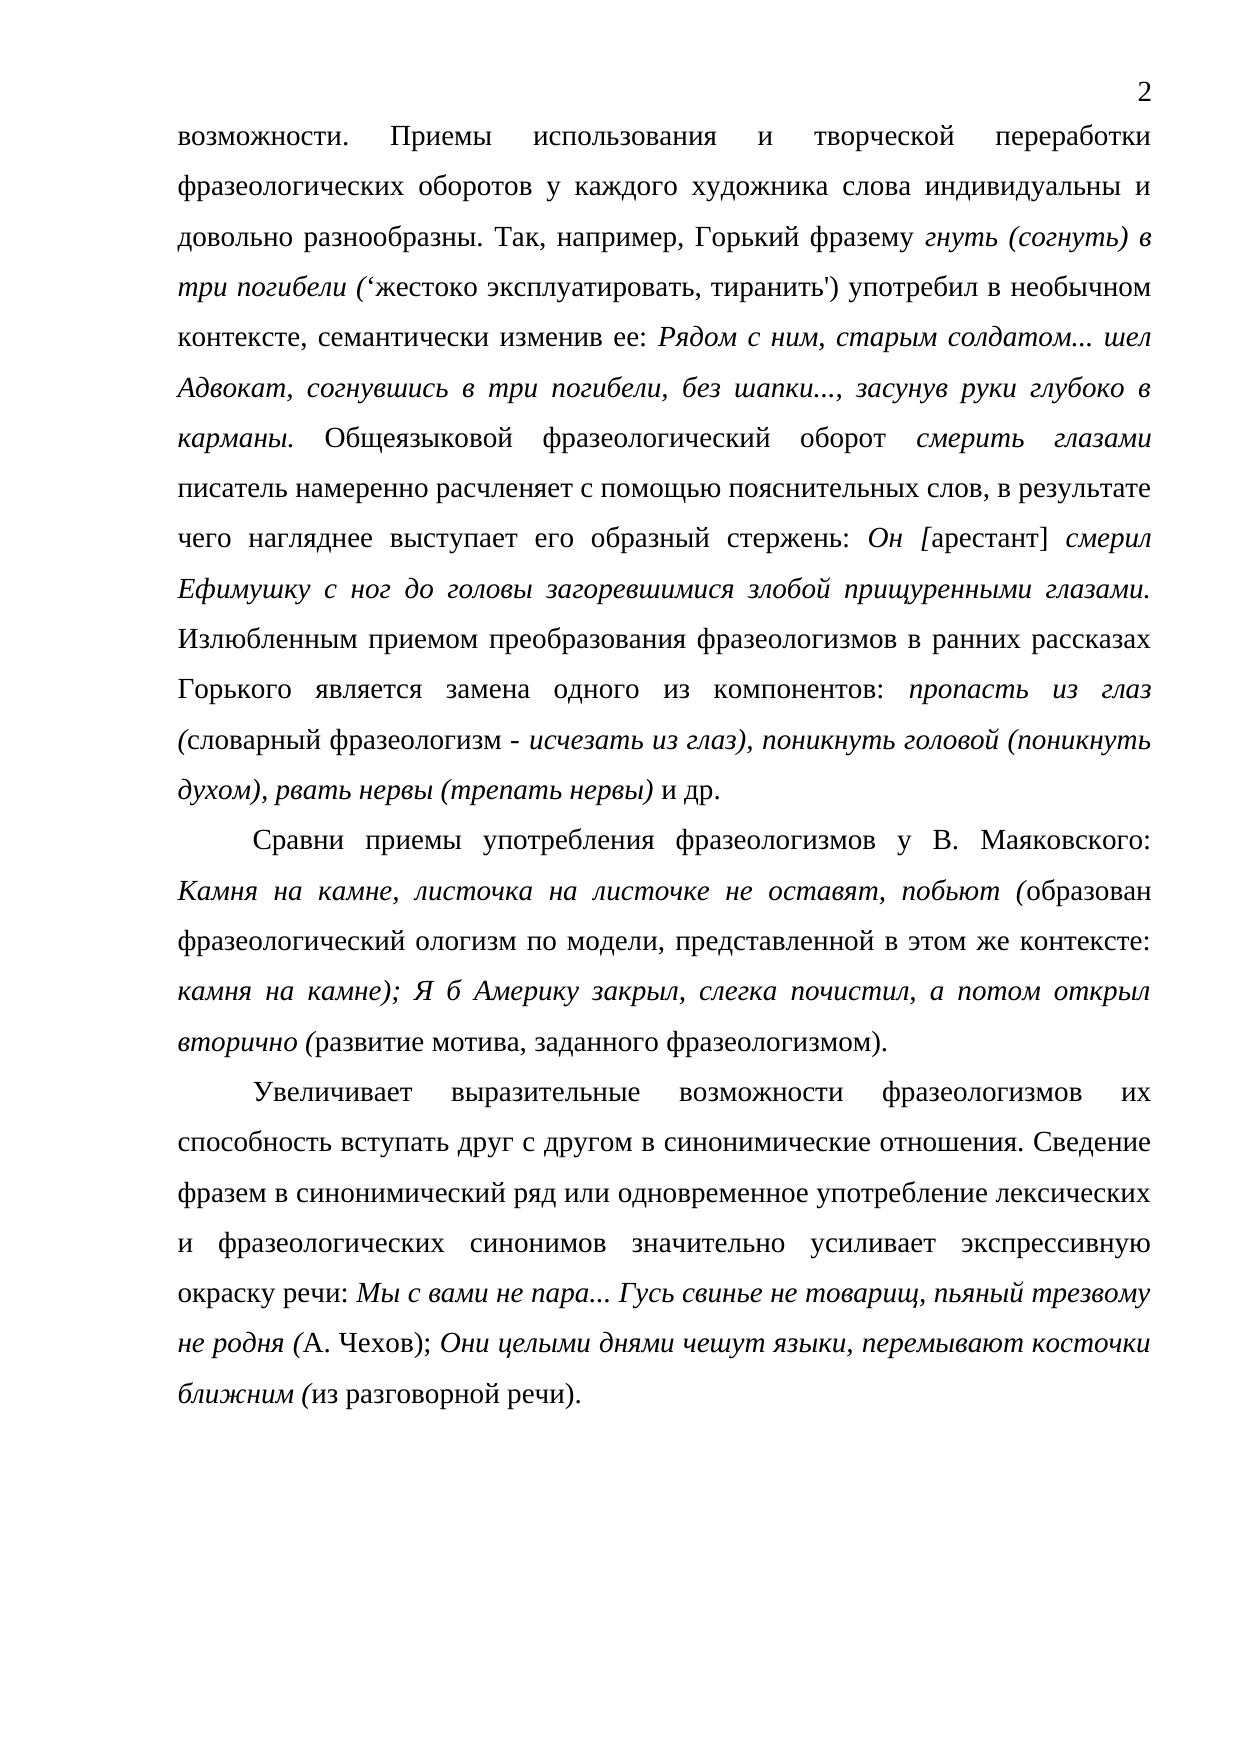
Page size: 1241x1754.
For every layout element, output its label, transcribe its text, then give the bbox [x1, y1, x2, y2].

text Увеличивает выразительные возможности фразеологизмов их способность вступать друг с другом в синонимические отношения. Сведение фразем в синонимический ряд или одновременное употребление лексических и фразеологических синонимов значительно усиливает экспрессивную окраску речи: Мы с вами не пара... Гусь свинье не товарищ, пьяный трезвому не родня (А. Чехов); Они целыми днями чешут языки, перемывают косточки ближним (из разговорной речи). [177, 1074, 1152, 1409]
text Сравни приемы употребления фразеологизмов у В. Маяковского: Камня на камне, листочка на листочке не оставят, побьют (образован фразеологический ологизм по модели, представленной в этом же контексте: камня на камне); Я б Америку закрыл, слегка почистил, а потом открыл вторично (развитие мотива, заданного фразеологизмом). [177, 822, 1152, 1057]
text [177, 118, 1152, 806]
